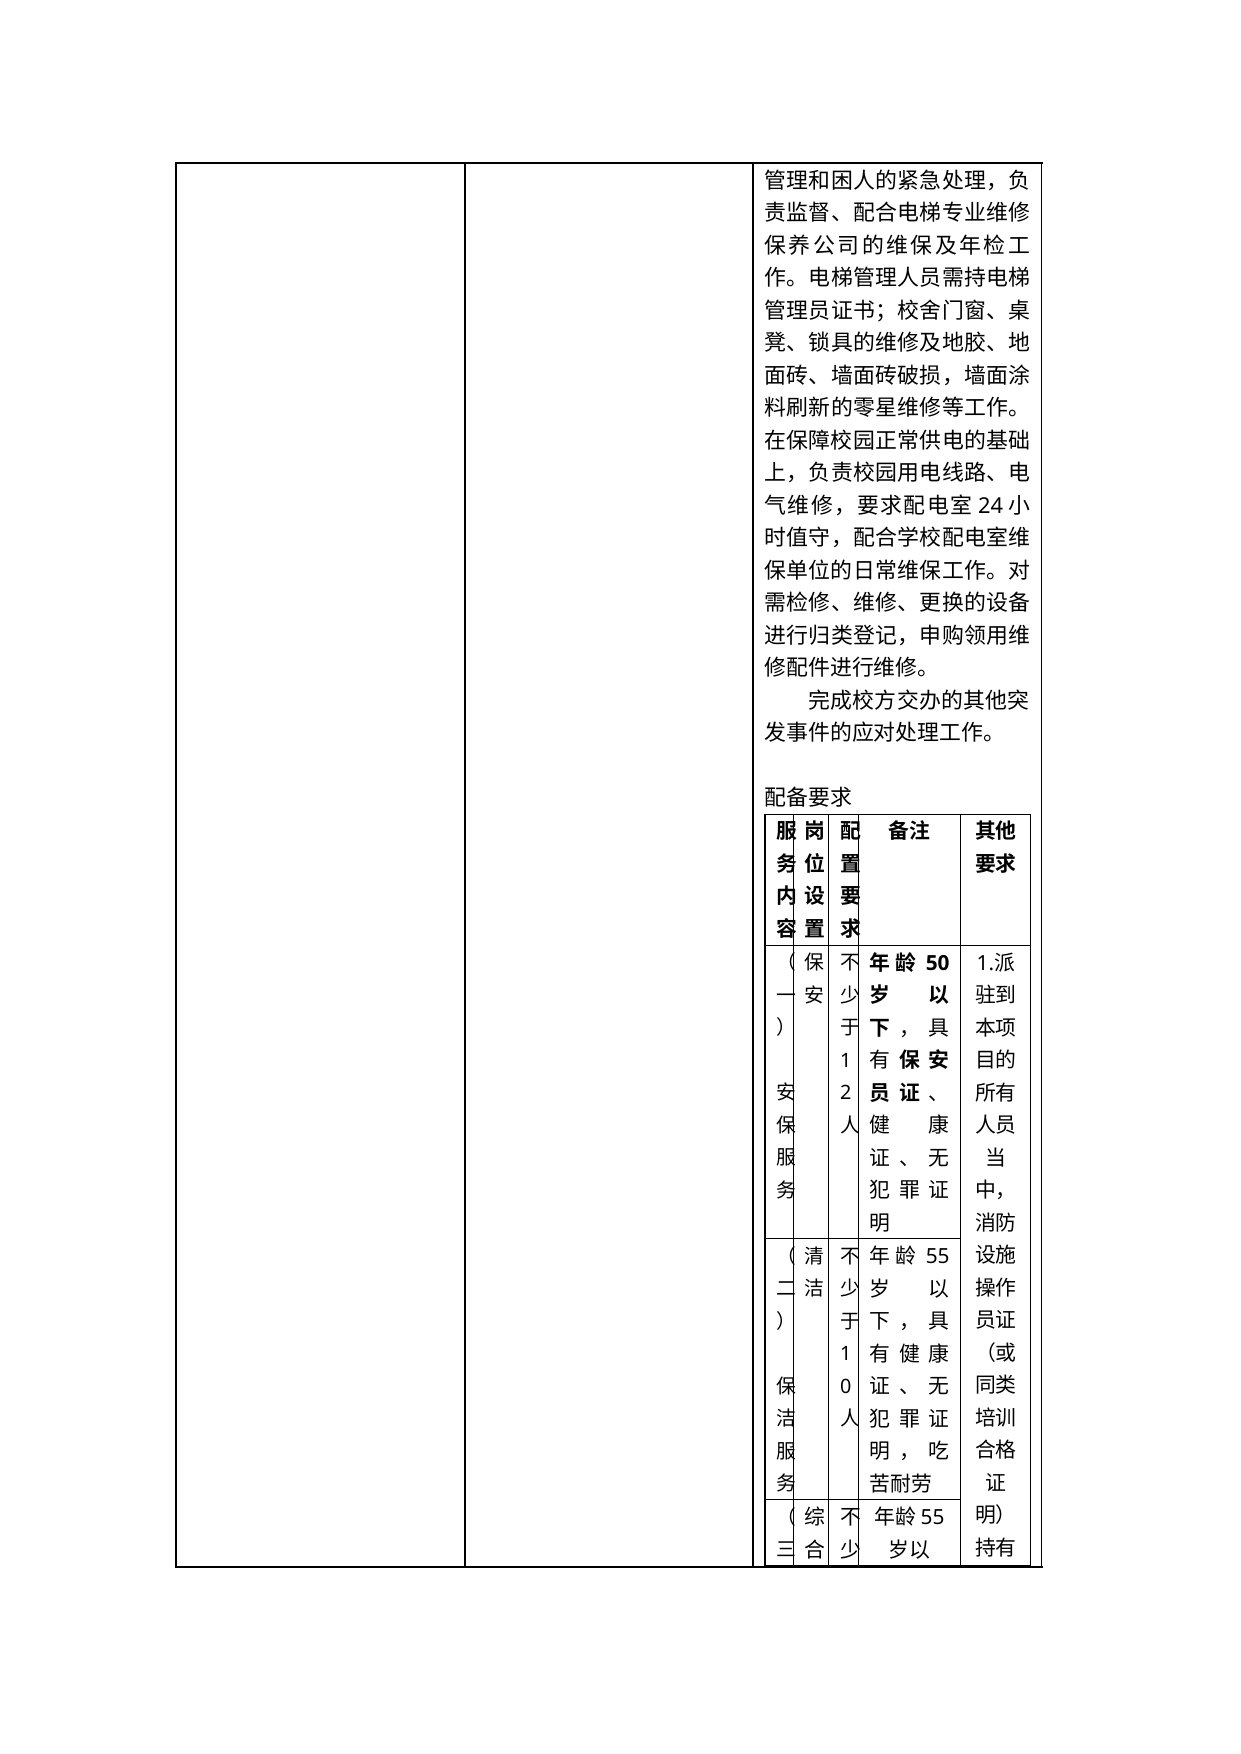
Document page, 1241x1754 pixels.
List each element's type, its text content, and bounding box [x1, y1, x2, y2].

table_cell [466, 164, 752, 1566]
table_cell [754, 164, 1041, 1566]
table_cell 1 [177, 164, 464, 1566]
